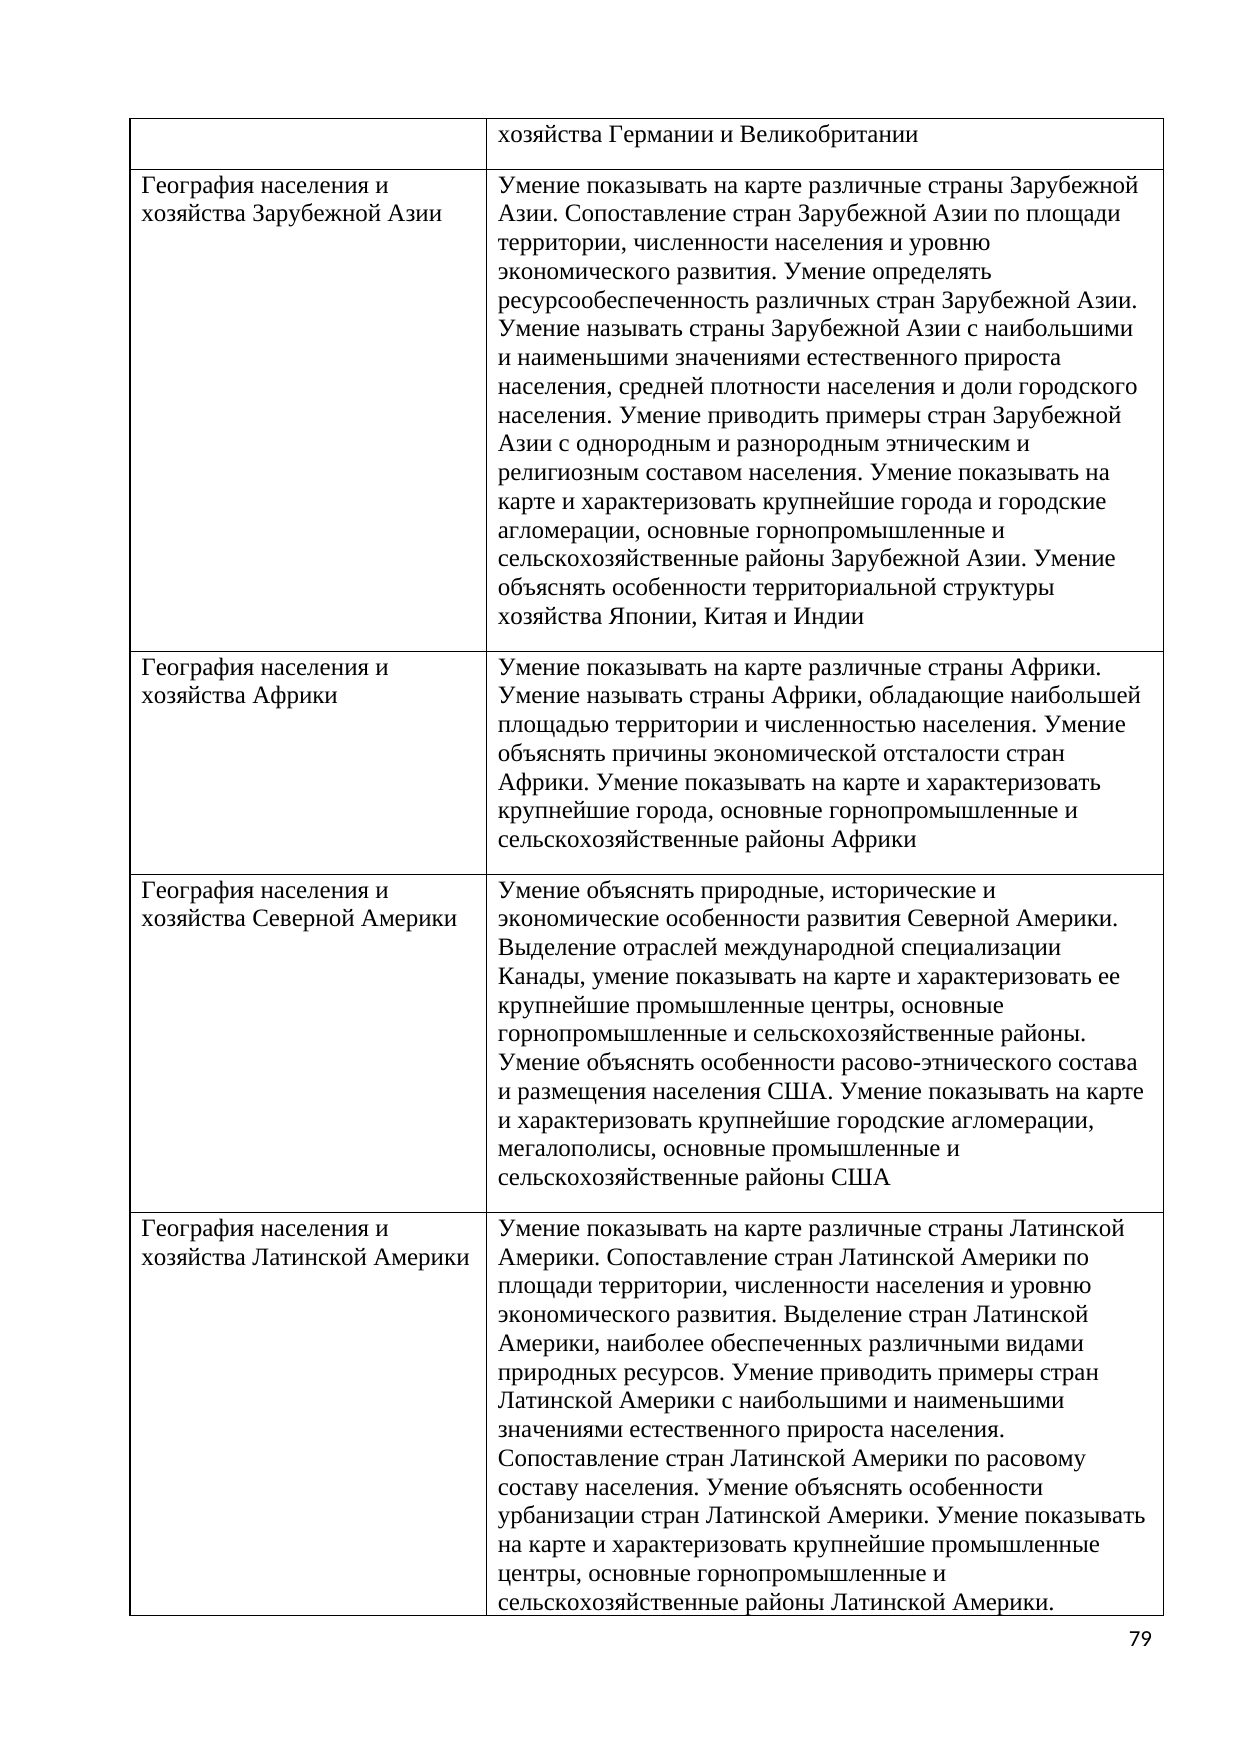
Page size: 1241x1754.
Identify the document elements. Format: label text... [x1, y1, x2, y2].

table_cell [487, 119, 1163, 169]
table_cell География населения и хозяйства Северной Америки [131, 875, 486, 1212]
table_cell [131, 1213, 486, 1615]
table_cell География населения и хозяйства Африки [131, 652, 486, 874]
table_cell География населения и хозяйства Зарубежной Азии [131, 170, 486, 651]
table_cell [487, 1213, 1163, 1615]
table_cell Умение объяснять природные, исторические и экономические особенности развития Северной Америки. Выделение отраслей международной специализации Канады, умение показывать на карте и характеризовать ее крупнейшие промышленные центры, основные горнопромышленные и сельскохозяйственные районы. Умение объяснять особенности расово-этнического состава и размещения населения США. Умение показывать на карте и характеризовать крупнейшие городские агломерации, мегалополисы, основные промышленные и сельскохозяйственные районы США [487, 875, 1163, 1212]
table_cell Умение показывать на карте различные страны Африки. Умение называть страны Африки, обладающие наибольшей площадью территории и численностью населения. Умение объяснять причины экономической отсталости стран Африки. Умение показывать на карте и характеризовать крупнейшие города, основные горнопромышленные и сельскохозяйственные районы Африки [487, 652, 1163, 874]
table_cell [131, 119, 486, 169]
table_cell Умение показывать на карте различные страны Зарубежной Азии. Сопоставление стран Зарубежной Азии по площади территории, численности населения и уровню экономического развития. Умение определять ресурсообеспеченность различных стран Зарубежной Азии. Умение называть страны Зарубежной Азии с наибольшими и наименьшими значениями естественного прироста населения, средней плотности населения и доли городского населения. Умение приводить примеры стран Зарубежной Азии с однородным и разнородным этническим и религиозным составом населения. Умение показывать на карте и характеризовать крупнейшие города и городские агломерации, основные горнопромышленные и сельскохозяйственные районы Зарубежной Азии. Умение объяснять особенности территориальной структуры хозяйства Японии, Китая и Индии [487, 170, 1163, 651]
